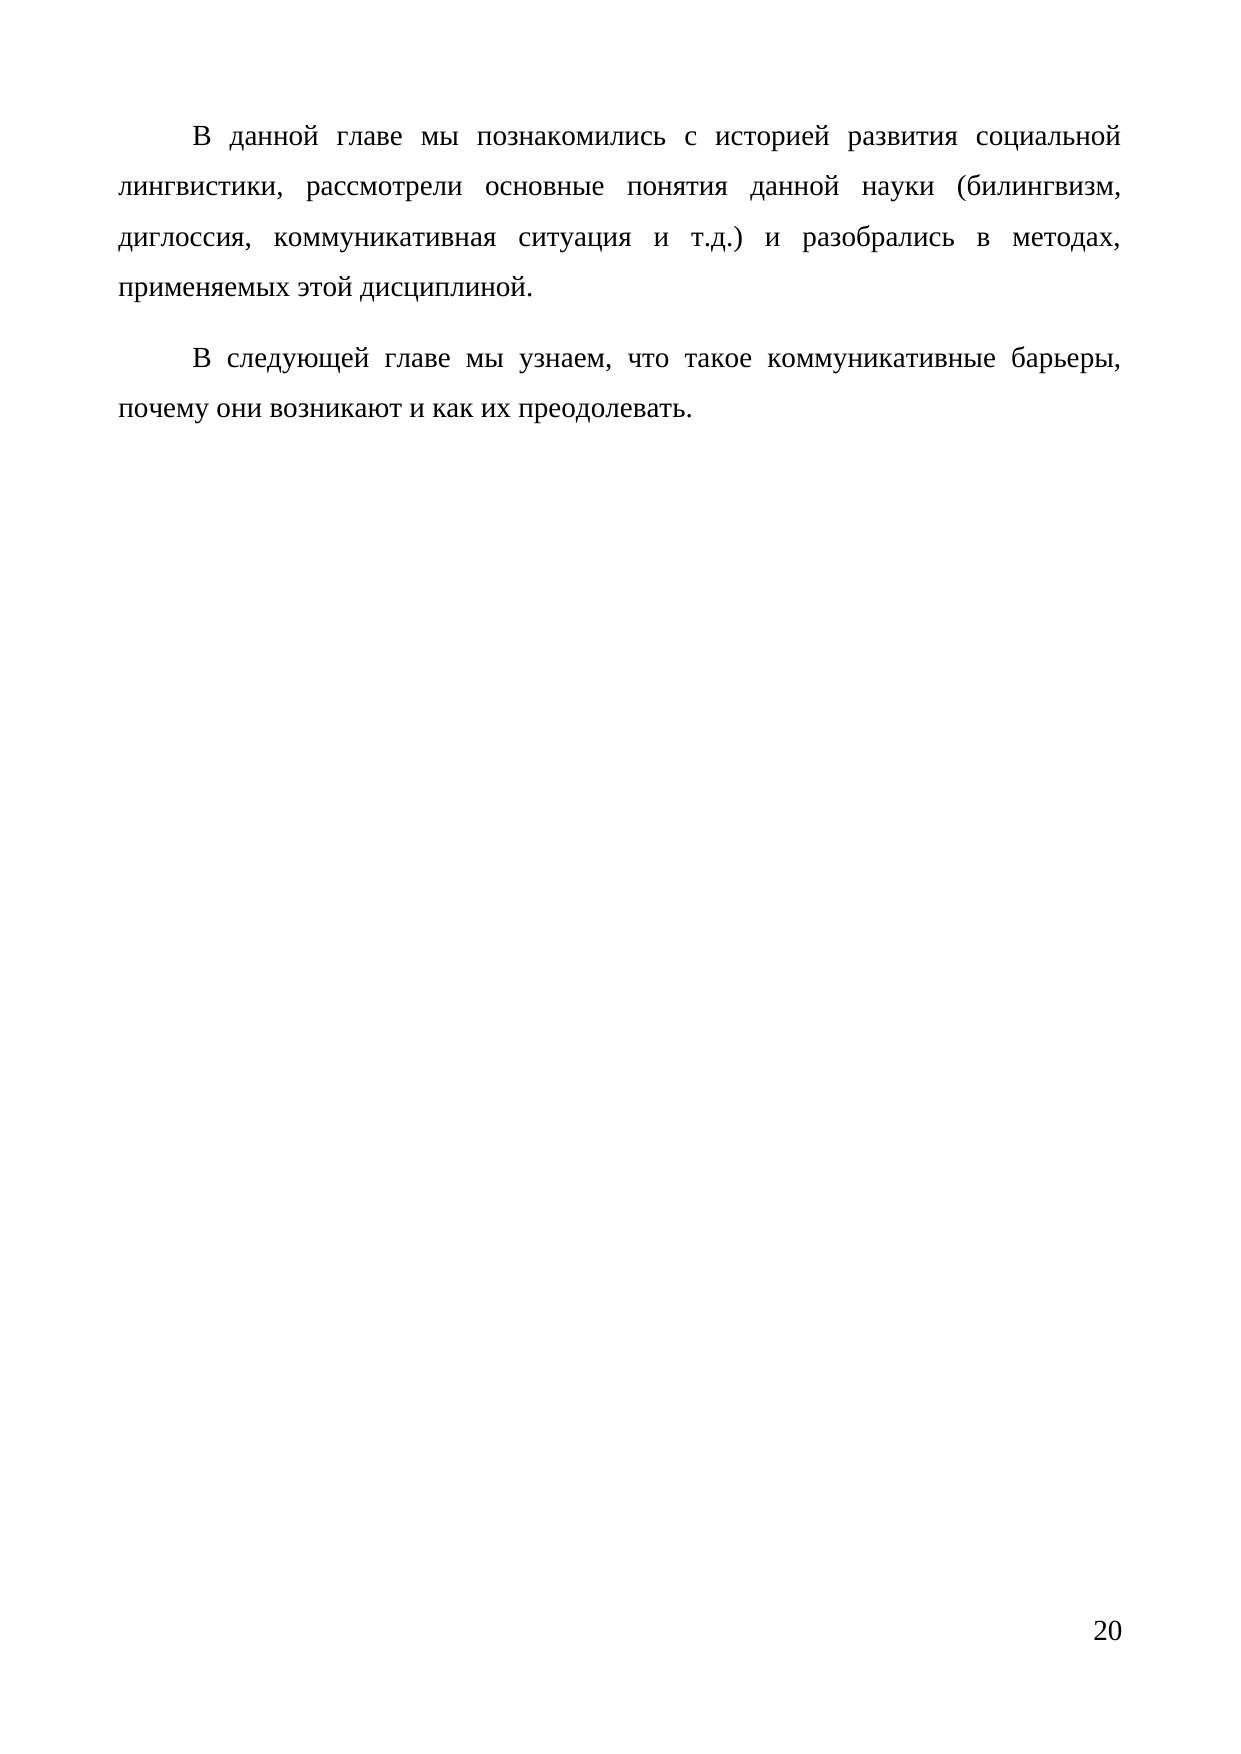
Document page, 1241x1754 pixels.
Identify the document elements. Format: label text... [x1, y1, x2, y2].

text В данной главе мы познакомились с историей развития социальной лингвистики, рассмотрели основные понятия данной науки (билингвизм, диглоссия, коммуникативная ситуация и т.д.) и разобрались в методах, применяемых этой дисциплиной. [118, 118, 1122, 303]
text В следующей главе мы узнаем, что такое коммуникативные барьеры, почему они возникают и как их преодолевать. [118, 340, 1122, 424]
